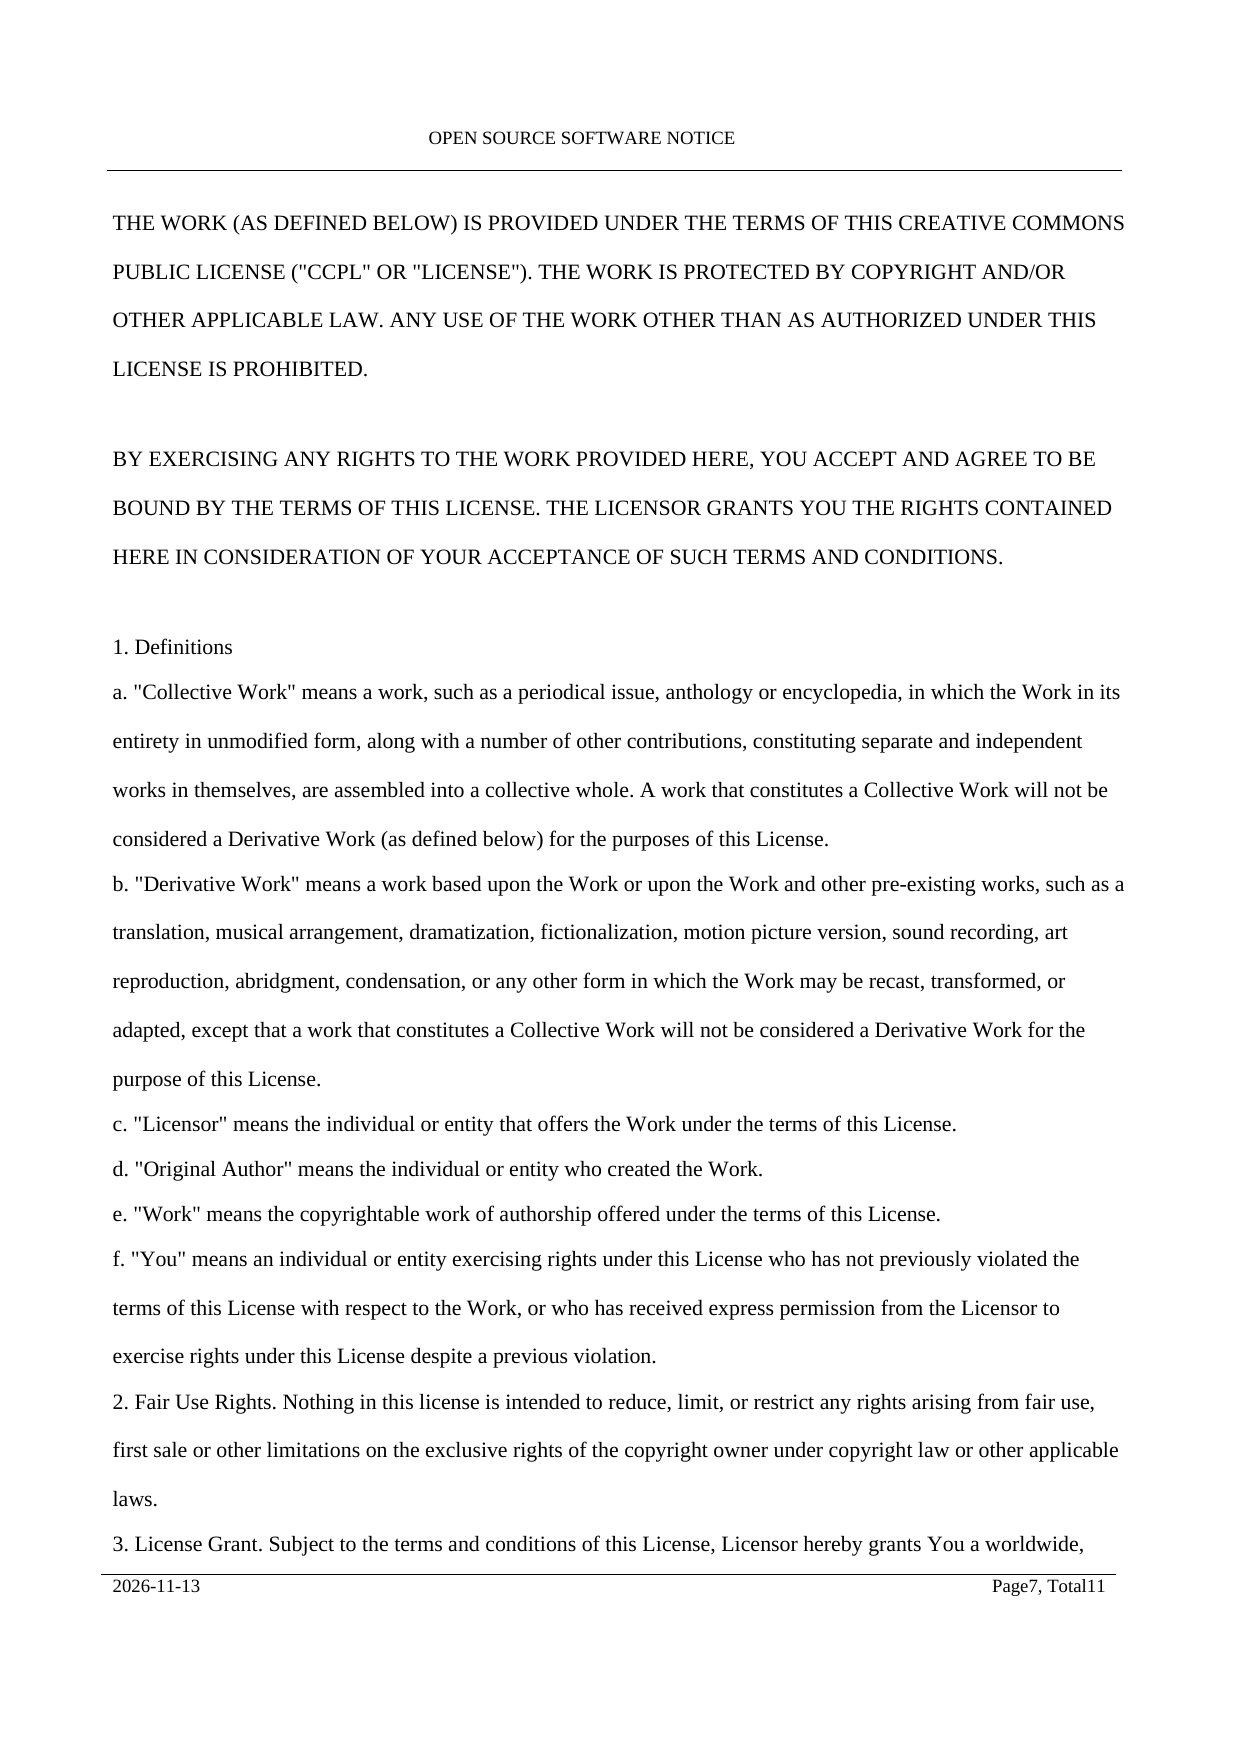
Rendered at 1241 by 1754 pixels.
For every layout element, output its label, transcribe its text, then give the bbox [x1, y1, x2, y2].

text c. "Licensor" means the individual or entity that offers the Work under the terms of this License. [112, 1107, 1128, 1139]
text a. "Collective Work" means a work, such as a periodical issue, anthology or encyclopedia, in which the Work in its entirety in unmodified form, along with a number of other contributions, constituting separate and independent works in themselves, are assembled into a collective whole. A work that constitutes a Collective Work will not be considered a Derivative Work (as defined below) for the purposes of this License. [112, 676, 1128, 854]
text THE WORK (AS DEFINED BELOW) IS PROVIDED UNDER THE TERMS OF THIS CREATIVE COMMONS PUBLIC LICENSE ("CCPL" OR "LICENSE"). THE WORK IS PROTECTED BY COPYRIGHT AND/OR OTHER APPLICABLE LAW. ANY USE OF THE WORK OTHER THAN AS AUTHORIZED UNDER THIS LICENSE IS PROHIBITED. [112, 206, 1128, 385]
text e. "Work" means the copyrightable work of authorship offered under the terms of this License. [112, 1197, 1128, 1230]
text 2. Fair Use Rights. Nothing in this license is intended to reduce, limit, or restrict any rights arising from fair use, first sale or other limitations on the exclusive rights of the copyright owner under copyright law or other applicable laws. [112, 1385, 1128, 1515]
text BY EXERCISING ANY RIGHTS TO THE WORK PROVIDED HERE, YOU ACCEPT AND AGREE TO BE BOUND BY THE TERMS OF THIS LICENSE. THE LICENSOR GRANTS YOU THE RIGHTS CONTAINED HERE IN CONSIDERATION OF YOUR ACCEPTANCE OF SUCH TERMS AND CONDITIONS. [112, 443, 1128, 573]
text d. "Original Author" means the individual or entity who created the Work. [112, 1152, 1128, 1185]
text f. "You" means an individual or entity exercising rights under this License who has not previously violated the terms of this License with respect to the Work, or who has received express permission from the Licensor to exercise rights under this License despite a previous violation. [112, 1242, 1128, 1372]
text b. "Derivative Work" means a work based upon the Work or upon the Work and other pre-existing works, such as a translation, musical arrangement, dramatization, fictionalization, motion picture version, sound recording, art reproduction, abridgment, condensation, or any other form in which the Work may be recast, transformed, or adapted, except that a work that constitutes a Collective Work will not be considered a Derivative Work for the purpose of this License. [112, 867, 1128, 1094]
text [112, 1528, 1128, 1560]
text 1. Definitions [112, 631, 1128, 663]
